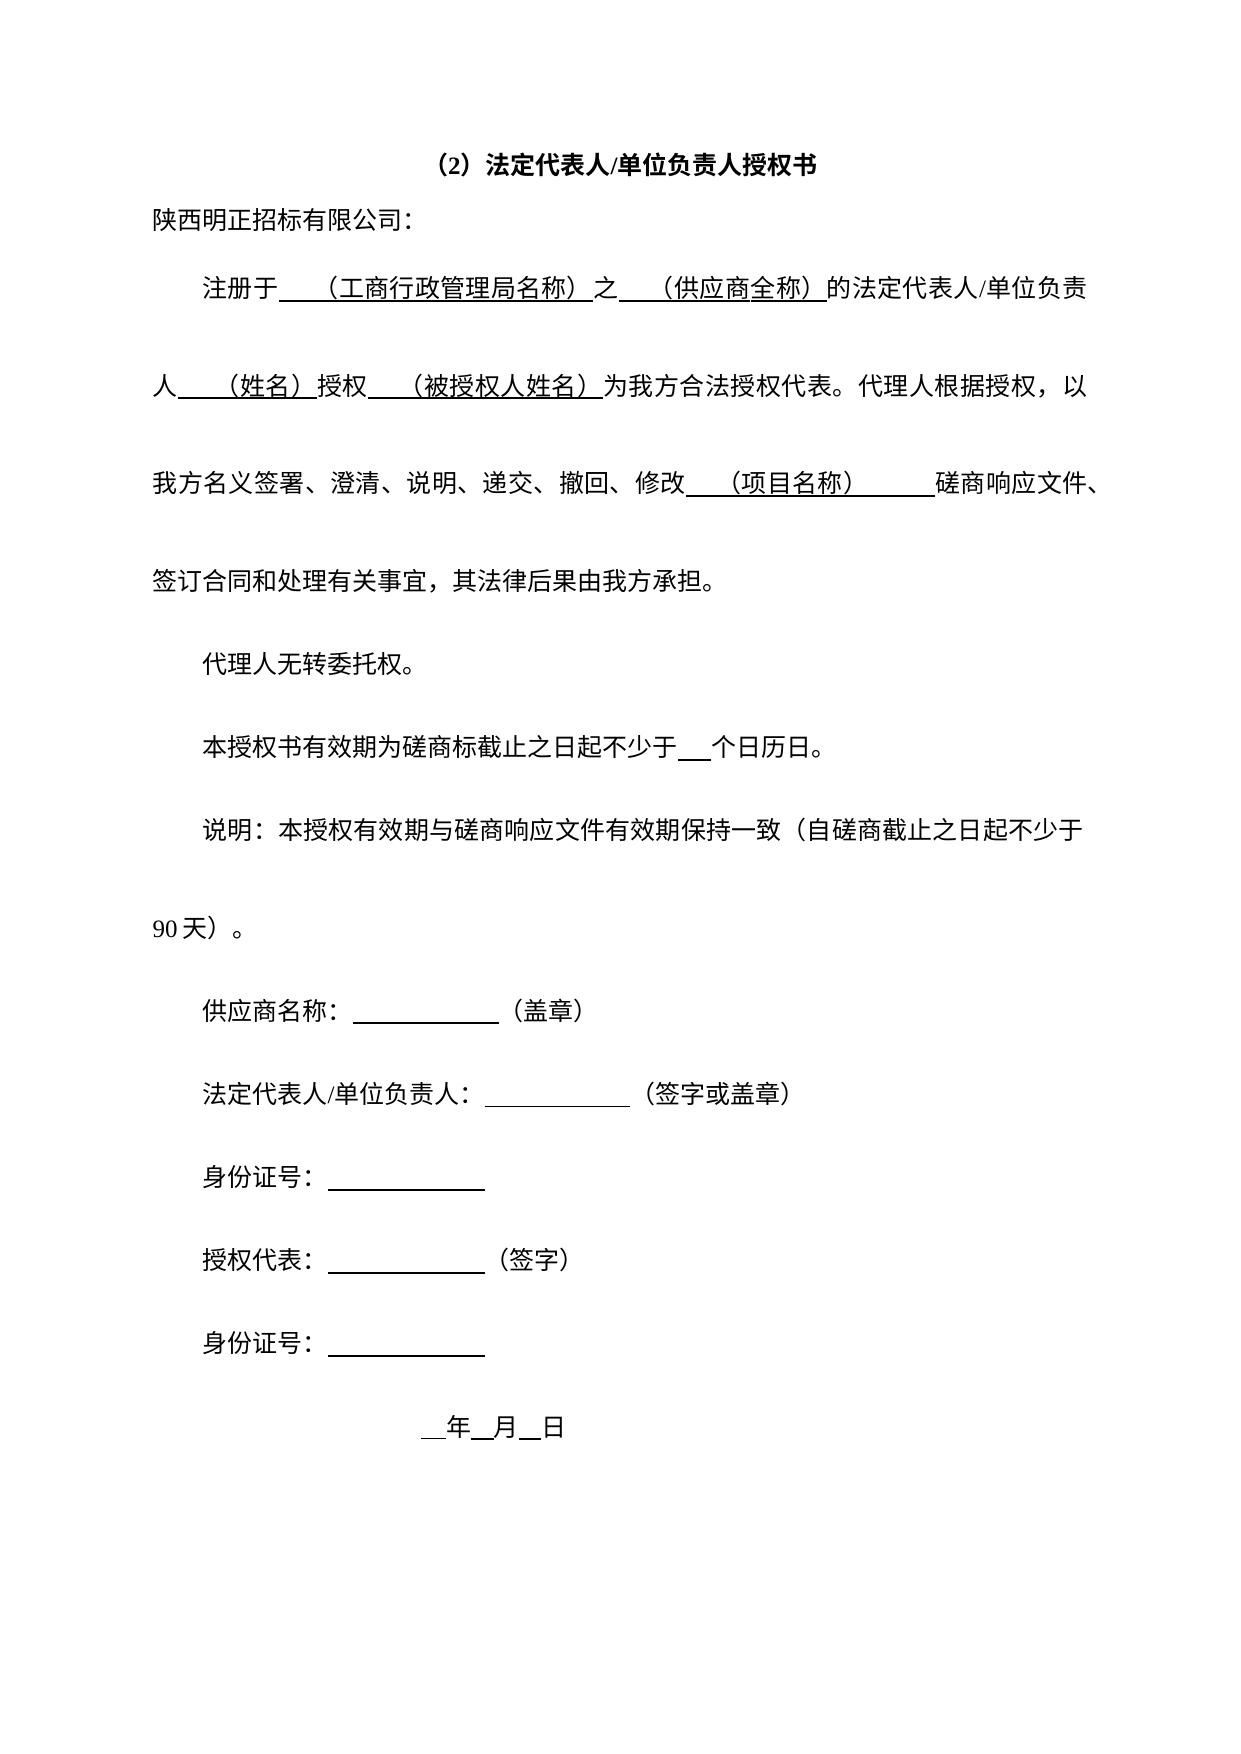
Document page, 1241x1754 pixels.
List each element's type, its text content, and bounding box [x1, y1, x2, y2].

text 陕西明正招标有限公司： [152, 200, 1088, 236]
text 说明：本授权有效期与磋商响应文件有效期保持一致（自磋商截止之日起不少于90天）。 [152, 796, 1088, 959]
text 授权代表： （签字） [152, 1226, 1088, 1291]
text 供应商名称： （盖章） [152, 977, 1088, 1042]
text 本授权书有效期为磋商标截止之日起不少于 个日历日。 [152, 713, 1088, 778]
text 代理人无转委托权。 [152, 630, 1088, 695]
text 身份证号： [152, 1309, 1088, 1374]
text 年 月 日 [152, 1393, 1088, 1458]
text 注册于 （工商行政管理局名称）之 （供应商全称）的法定代表人/单位负责人 （姓名）授权 （被授权人姓名）为我方合法授权代表。代理人根据授权，以我方名义签署、澄清、说明、递交、撤回、修改 （项目名称） 磋商响应文件、签订合同和处理有关事宜，其法律后果由我方承担。 [152, 254, 1088, 612]
text 法定代表人/单位负责人： （签字或盖章） [152, 1060, 1088, 1125]
text （2）法定代表人/单位负责人授权书 [152, 146, 1088, 182]
text 身份证号： [152, 1143, 1088, 1208]
